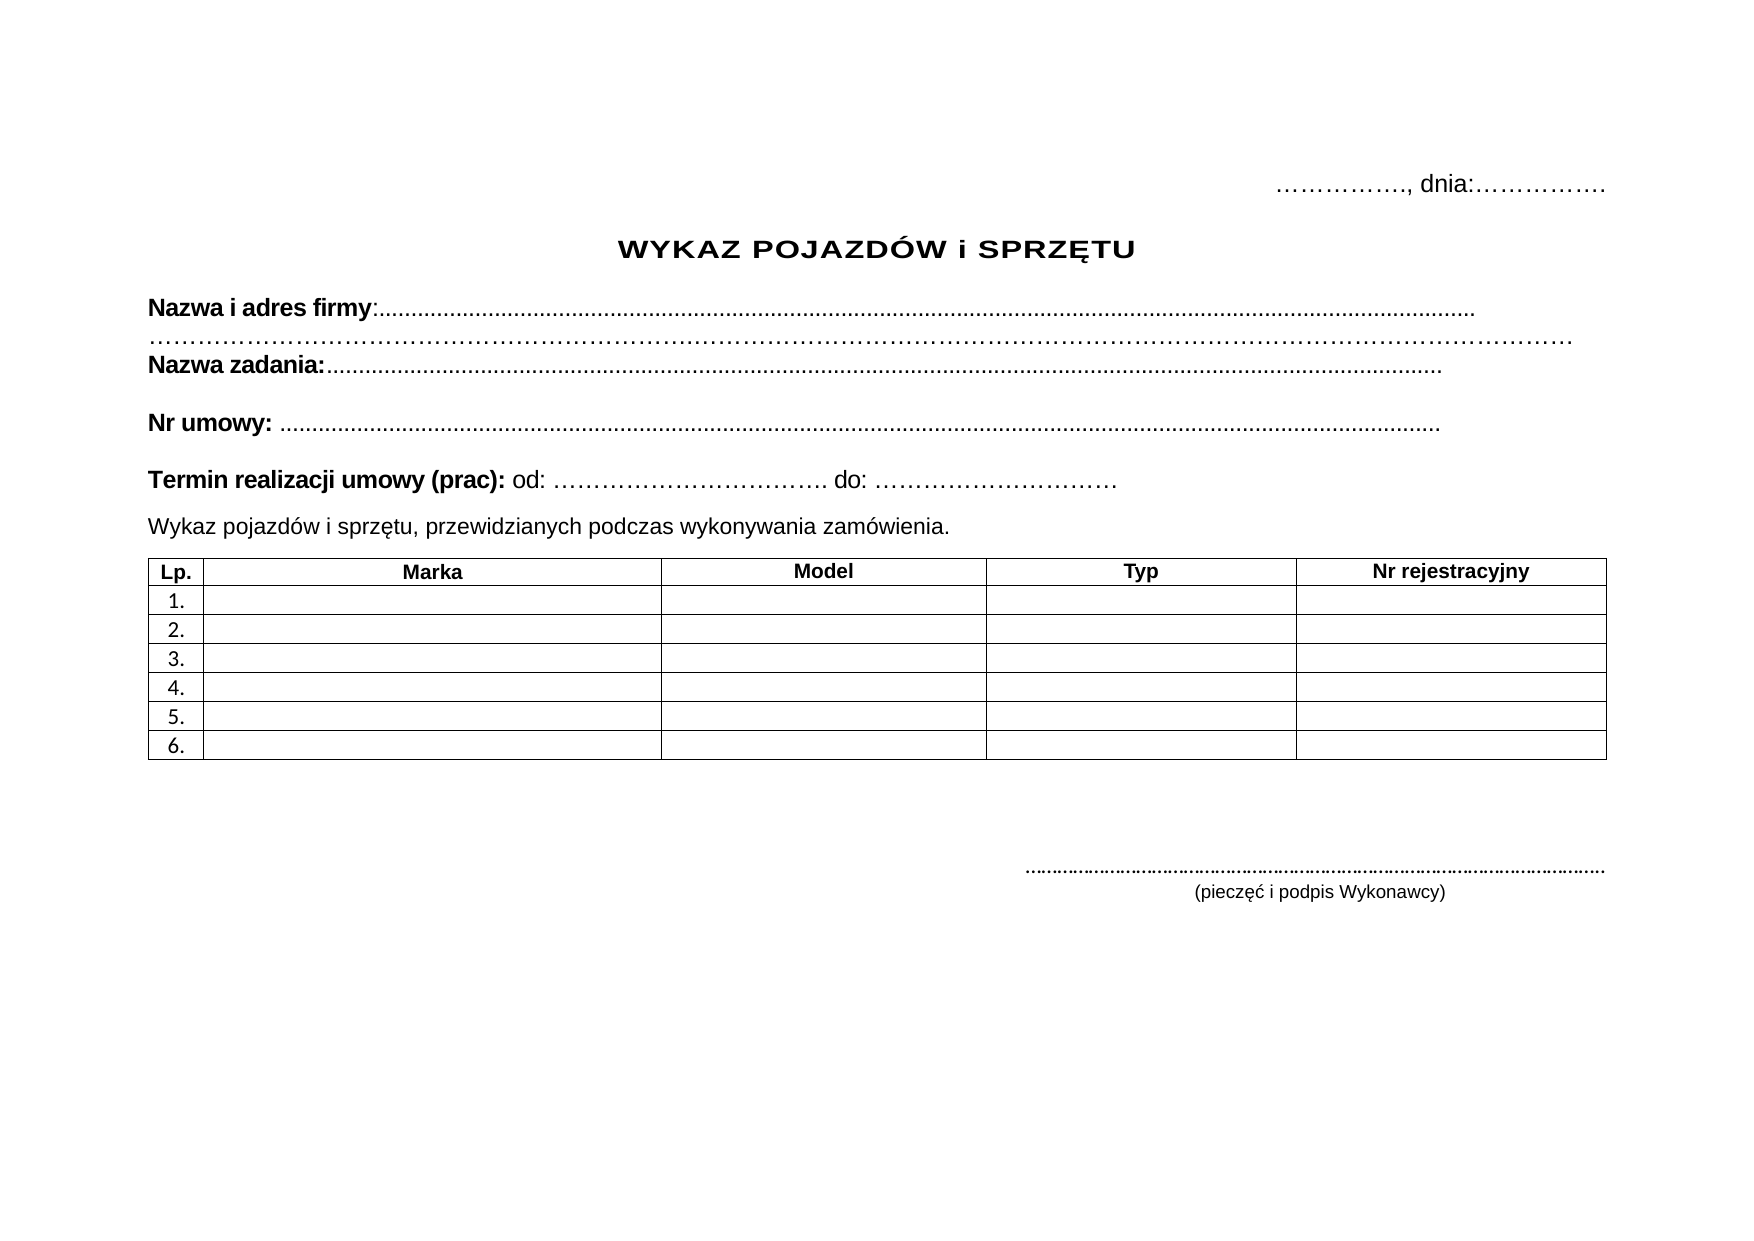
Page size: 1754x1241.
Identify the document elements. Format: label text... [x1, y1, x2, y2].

table_cell [1297, 702, 1606, 730]
table_cell [204, 731, 661, 759]
table_cell [204, 702, 661, 730]
table_cell 5. [149, 702, 203, 730]
text ……………………………………………………………………………………………….. [148, 851, 1606, 879]
text ………………………………………………………….……………………………………………………………………………………………… Nazwa zadania:.............................................................................................................................................................................. [148, 321, 1606, 379]
table_cell [204, 644, 661, 672]
table_cell [987, 586, 1296, 614]
table_cell 6. [149, 731, 203, 759]
table_cell [1297, 673, 1606, 701]
table_cell [987, 615, 1296, 643]
table_cell 1. [149, 586, 203, 614]
table_cell [204, 586, 661, 614]
table_cell [662, 586, 986, 614]
table_cell [662, 644, 986, 672]
text ……………., dnia:……………. [148, 169, 1606, 198]
table_cell 3. [149, 644, 203, 672]
table_cell [204, 615, 661, 643]
table_cell [987, 702, 1296, 730]
table_header Lp. [149, 559, 203, 585]
table_cell [987, 644, 1296, 672]
table_header Typ [987, 559, 1296, 585]
table_header Model [662, 559, 986, 585]
table_cell [1297, 615, 1606, 643]
table_cell [1297, 644, 1606, 672]
text WYKAZ POJAZDÓW i SPRZĘTU [148, 235, 1606, 264]
table_cell [662, 673, 986, 701]
table_cell [662, 731, 986, 759]
table_header Nr rejestracyjny [1297, 559, 1606, 585]
table_cell [1297, 586, 1606, 614]
text Nazwa i adres firmy:........................................................................................................................................................................... [148, 293, 1606, 321]
table_header Marka [204, 559, 661, 585]
table_cell 2. [149, 615, 203, 643]
table_cell [1297, 731, 1606, 759]
text (pieczęć i podpis Wykonawcy) [1034, 881, 1606, 903]
table_cell [987, 731, 1296, 759]
text Termin realizacji umowy (prac): od: ……………………………. do: ………………………… [148, 465, 1606, 494]
table_cell [662, 615, 986, 643]
text Wykaz pojazdów i sprzętu, przewidzianych podczas wykonywania zamówienia. [148, 513, 1606, 539]
table_cell [204, 673, 661, 701]
table_cell [987, 673, 1296, 701]
text Nr umowy: ..................................................................................................................................................................................... [148, 408, 1606, 436]
table_cell [662, 702, 986, 730]
table_cell 4. [149, 673, 203, 701]
